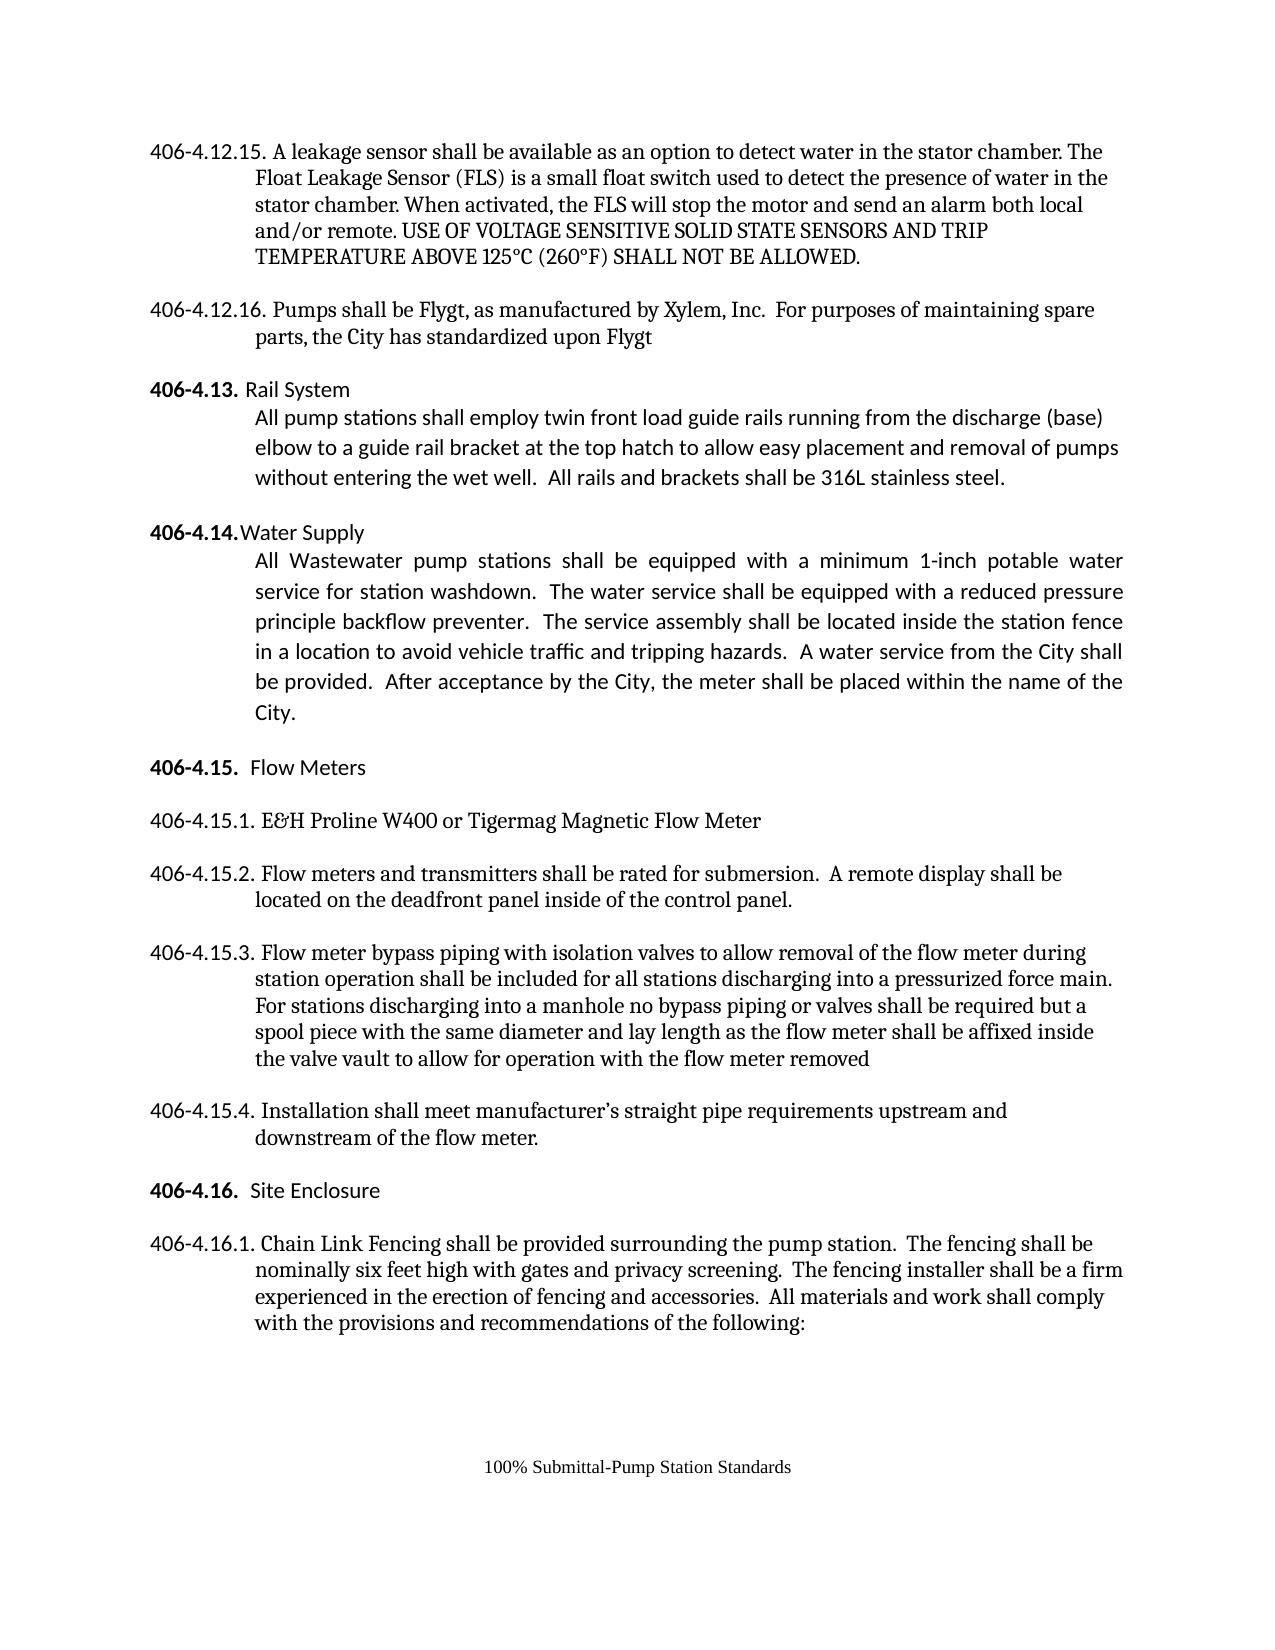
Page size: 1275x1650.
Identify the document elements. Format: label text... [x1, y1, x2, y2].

subtitle Flow meter bypass piping with isolation valves to allow removal of the flow meter during station operation shall be included for all stations discharging into a pressurized force main. For stations discharging into a manhole no bypass piping or valves shall be required but a spool piece with the same diameter and lay length as the flow meter shall be affixed inside the valve vault to allow for operation with the flow meter removed [150, 938, 1125, 1072]
text All pump stations shall employ twin front load guide rails running from the discharge (base) elbow to a guide rail bracket at the top hatch to allow easy placement and removal of pumps without entering the wet well. All rails and brackets shall be 316L stainless steel. [255, 403, 1125, 491]
subtitle Pumps shall be Flygt, as manufactured by Xylem, Inc. For purposes of maintaining spare parts, the City has standardized upon Flygt [150, 296, 1125, 350]
subtitle E&H Proline W400 or Tigermag Magnetic Flow Meter [150, 806, 1125, 834]
subtitle Site Enclosure [150, 1176, 1125, 1204]
subtitle Flow meters and transmitters shall be rated for submersion. A remote display shall be located on the deadfront panel inside of the control panel. [150, 859, 1125, 913]
subtitle Flow Meters [150, 753, 1125, 781]
subtitle Water Supply [150, 518, 1125, 547]
subtitle Installation shall meet manufacturer’s straight pipe requirements upstream and downstream of the flow meter. [150, 1097, 1125, 1151]
subtitle Rail System [150, 375, 1125, 403]
subtitle Chain Link Fencing shall be provided surrounding the pump station. The fencing shall be nominally six feet high with gates and privacy screening. The fencing installer shall be a firm experienced in the erection of fencing and accessories. All materials and work shall comply with the provisions and recommendations of the following: [150, 1229, 1125, 1336]
subtitle A leakage sensor shall be available as an option to detect water in the stator chamber. The Float Leakage Sensor (FLS) is a small float switch used to detect the presence of water in the stator chamber. When activated, the FLS will stop the motor and send an alarm both local and/or remote. USE OF VOLTAGE SENSITIVE SOLID STATE SENSORS AND TRIP TEMPERATURE ABOVE 125°C (260°F) SHALL NOT BE ALLOWED. [150, 137, 1125, 271]
text All Wastewater pump stations shall be equipped with a minimum 1-inch potable water service for station washdown. The water service shall be equipped with a reduced pressure principle backflow preventer. The service assembly shall be located inside the station fence in a location to avoid vehicle traffic and tripping hazards. A water service from the City shall be provided. After acceptance by the City, the meter shall be placed within the name of the City. [255, 547, 1125, 726]
